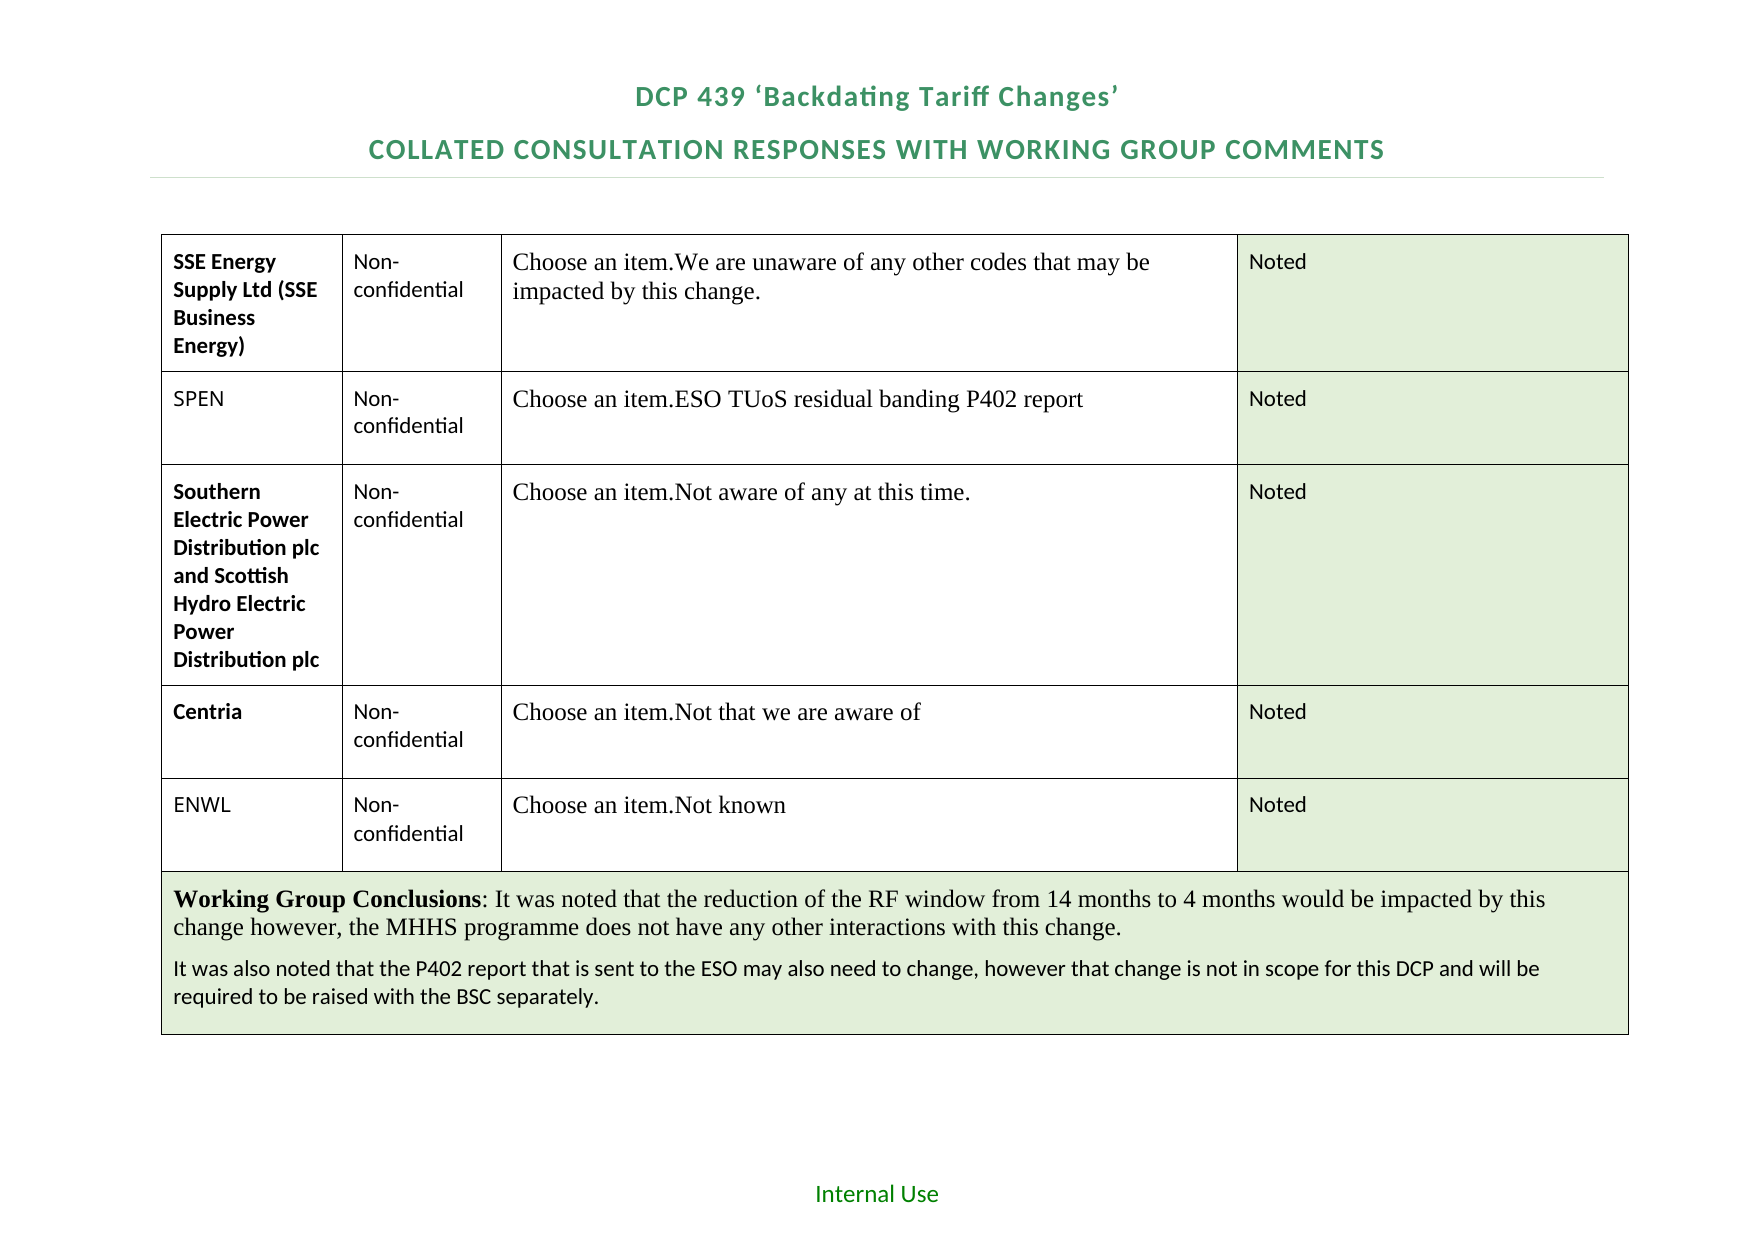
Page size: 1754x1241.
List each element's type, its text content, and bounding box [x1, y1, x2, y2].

table_cell Not known [502, 779, 1237, 871]
table_cell Working Group Conclusions: It was noted that the reduction of the RF window from 14 months to 4 months would be impacted by this change however, the MHHS programme does not have any other interactions with this change. It was also noted that the P402 report that is sent to the ESO may also need to change, however that change is not in scope for this DCP and will be required to be raised with the BSC separately. [162, 872, 1628, 1034]
table_cell SSE Energy Supply Ltd (SSE Business Energy) [162, 235, 342, 371]
table_cell Southern Electric Power Distribution plc and Scottish Hydro Electric Power Distribution plc [162, 465, 342, 685]
table_cell Not aware of any at this time. [502, 465, 1237, 685]
table_cell Noted [1238, 372, 1628, 464]
table_cell Noted [1238, 779, 1628, 871]
table_cell We are unaware of any other codes that may be impacted by this change. [502, 235, 1237, 371]
table_cell [162, 779, 342, 871]
table_cell Noted [1238, 235, 1628, 371]
table_cell ESO TUoS residual banding P402 report [502, 372, 1237, 464]
table_cell Centria [162, 686, 342, 778]
table_cell Not that we are aware of [502, 686, 1237, 778]
table_cell Noted [1238, 686, 1628, 778]
table_cell Noted [1238, 465, 1628, 685]
